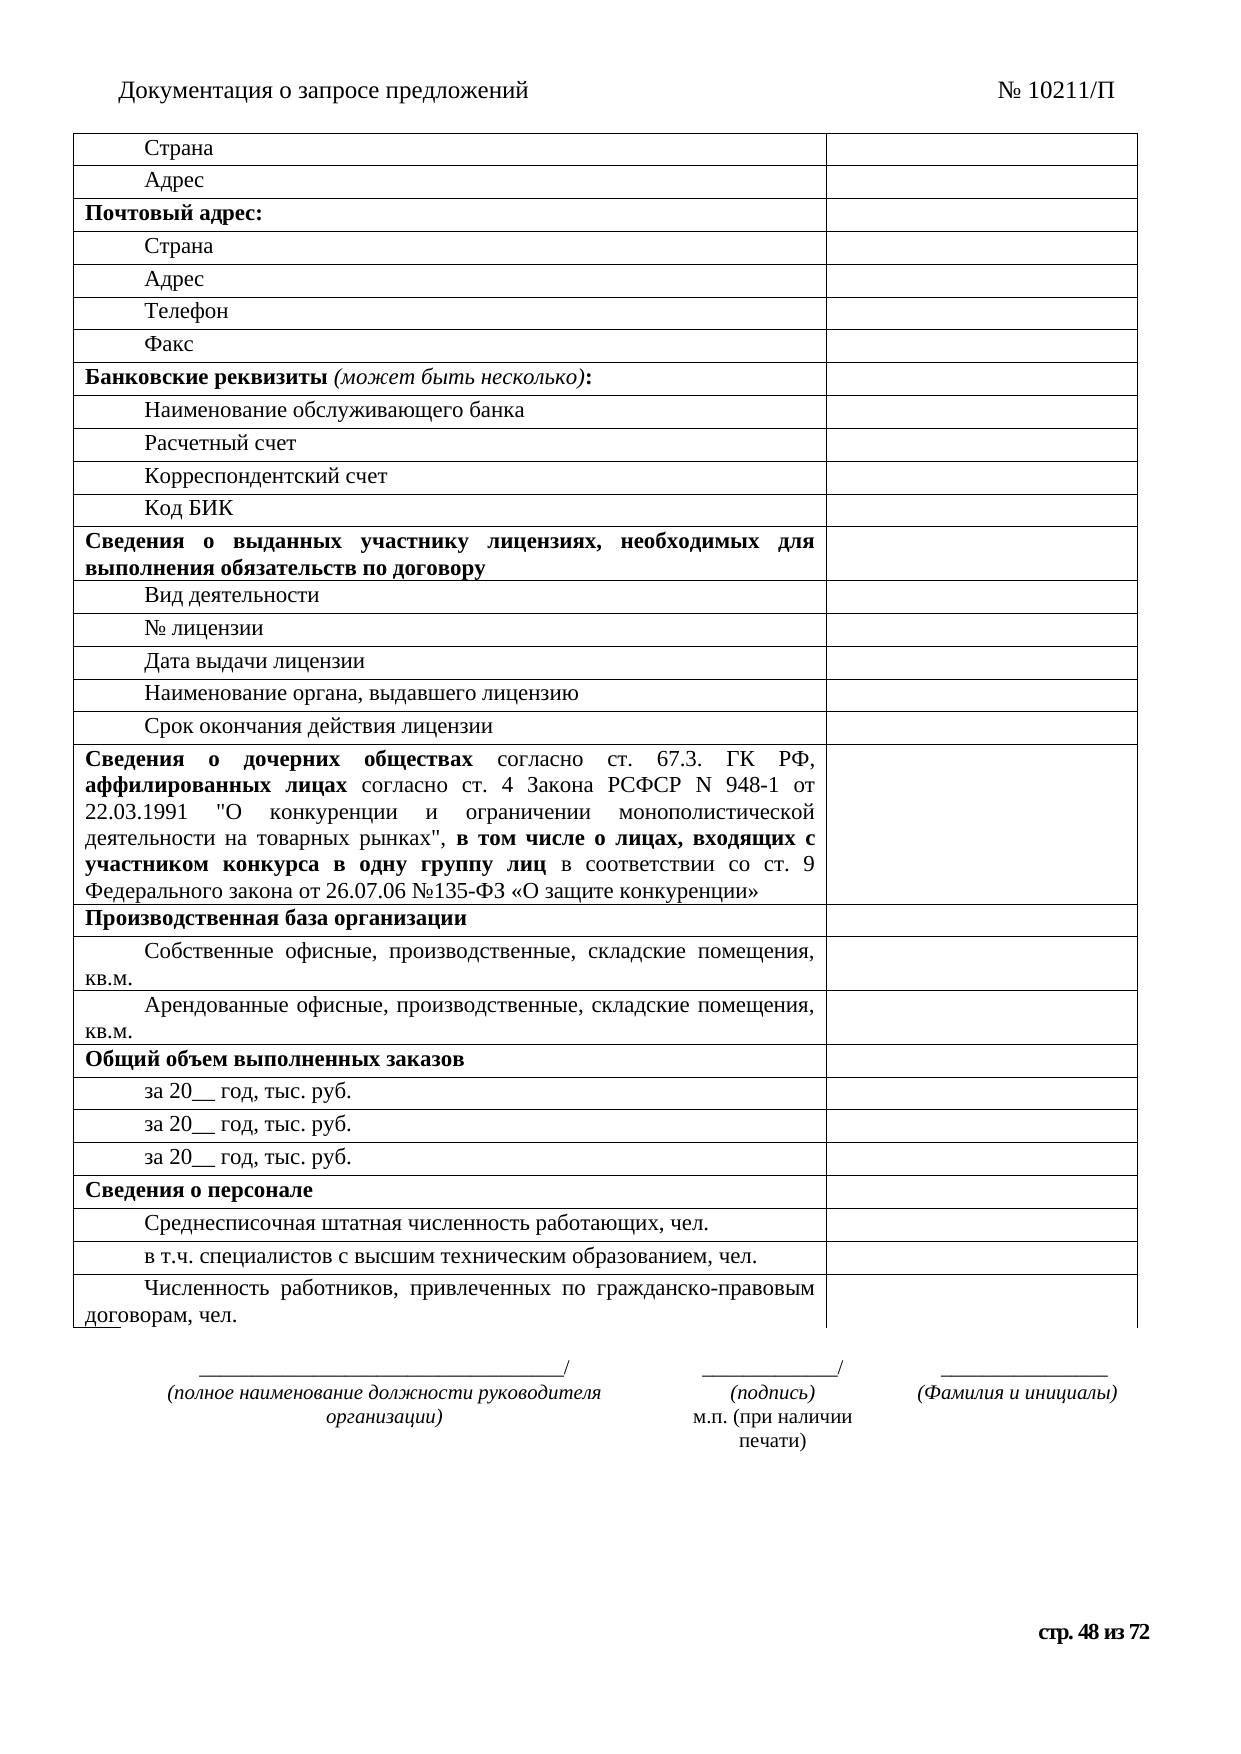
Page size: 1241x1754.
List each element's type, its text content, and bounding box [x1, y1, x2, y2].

table_cell Страна [74, 134, 826, 165]
table_cell (подпись) м.п. (при наличии печати) [658, 1380, 887, 1452]
table_cell ___________________________________/ [122, 1328, 657, 1379]
table_cell [827, 166, 1137, 198]
table_cell [827, 527, 1137, 580]
table_cell Сведения о выданных участнику лицензиях, необходимых для выполнения обязательств по договору [74, 527, 826, 580]
table_cell [827, 647, 1137, 678]
table_cell Срок окончания действия лицензии [74, 712, 826, 744]
table_cell [827, 614, 1137, 646]
table_cell (полное наименование должности руководителя организации) [122, 1380, 657, 1452]
table_cell [827, 495, 1137, 526]
table_cell Сведения о дочерних обществах согласно ст. 67.3. ГК РФ, аффилированных лицах согласно ст. 4 Закона РСФСР N 948-1 от 22.03.1991 "О конкуренции и ограничении монополистической деятельности на товарных рынках", в том числе о лицах, входящих с участником конкурса в одну группу лиц в соответствии со ст. 9 Федерального закона от 26.07.06 №135-ФЗ «О защите конкуренции» [74, 745, 826, 903]
table_cell [827, 680, 1137, 711]
table_cell Сведения о персонале [74, 1176, 826, 1208]
table_cell Банковские реквизиты (может быть несколько): [74, 363, 826, 395]
table_cell Факс [74, 330, 826, 362]
table_cell [827, 199, 1137, 231]
table_cell за 20__ год, тыс. руб. [74, 1110, 826, 1142]
table_cell Наименование органа, выдавшего лицензию [74, 680, 826, 711]
table_cell Дата выдачи лицензии [74, 647, 826, 678]
table_cell [827, 1045, 1137, 1077]
table_cell [827, 581, 1137, 613]
table_cell [827, 265, 1137, 297]
table_cell ________________ [888, 1328, 1146, 1379]
table_cell [827, 363, 1137, 395]
table_cell [827, 232, 1137, 264]
table_cell Адрес [74, 166, 826, 198]
table_cell Почтовый адрес: [74, 199, 826, 231]
table_cell Вид деятельности [74, 581, 826, 613]
table_cell [827, 462, 1137, 493]
table_cell _____________/ [658, 1328, 887, 1379]
table_cell [827, 1209, 1137, 1241]
table_cell Телефон [74, 298, 826, 329]
table_cell Код БИК [74, 495, 826, 526]
table_cell [827, 712, 1137, 744]
table_cell [827, 396, 1137, 428]
table_cell [827, 134, 1137, 165]
table_cell [827, 1242, 1137, 1273]
table_cell [827, 937, 1137, 990]
table_cell за 20__ год, тыс. руб. [74, 1143, 826, 1175]
table_cell Корреспондентский счет [74, 462, 826, 493]
table_cell Производственная база организации [74, 905, 826, 936]
table_cell Собственные офисные, производственные, складские помещения, кв.м. [74, 937, 826, 990]
table_cell Арендованные офисные, производственные, складские помещения, кв.м. [74, 991, 826, 1044]
table_cell [827, 429, 1137, 461]
table_cell Страна [74, 232, 826, 264]
table_cell [827, 1143, 1137, 1175]
table_cell [827, 991, 1137, 1044]
table_cell Среднесписочная штатная численность работающих, чел. [74, 1209, 826, 1241]
table_cell в т.ч. специалистов с высшим техническим образованием, чел. [74, 1242, 826, 1273]
table_cell [827, 1110, 1137, 1142]
table_cell [827, 330, 1137, 362]
table_cell [827, 1078, 1137, 1109]
table_cell [827, 298, 1137, 329]
table_cell Наименование обслуживающего банка [74, 396, 826, 428]
table_cell за 20__ год, тыс. руб. [74, 1078, 826, 1109]
table_cell [827, 1176, 1137, 1208]
table_cell [827, 905, 1137, 936]
table_cell (Фамилия и инициалы) [888, 1380, 1146, 1452]
table_cell [827, 745, 1137, 903]
table_cell № лицензии [74, 614, 826, 646]
table_cell Численность работников, привлеченных по гражданско-правовым договорам, чел. [74, 1275, 826, 1327]
table_cell [827, 1275, 1137, 1327]
table_cell Расчетный счет [74, 429, 826, 461]
table_cell Адрес [74, 265, 826, 297]
table_cell Общий объем выполненных заказов [74, 1045, 826, 1077]
